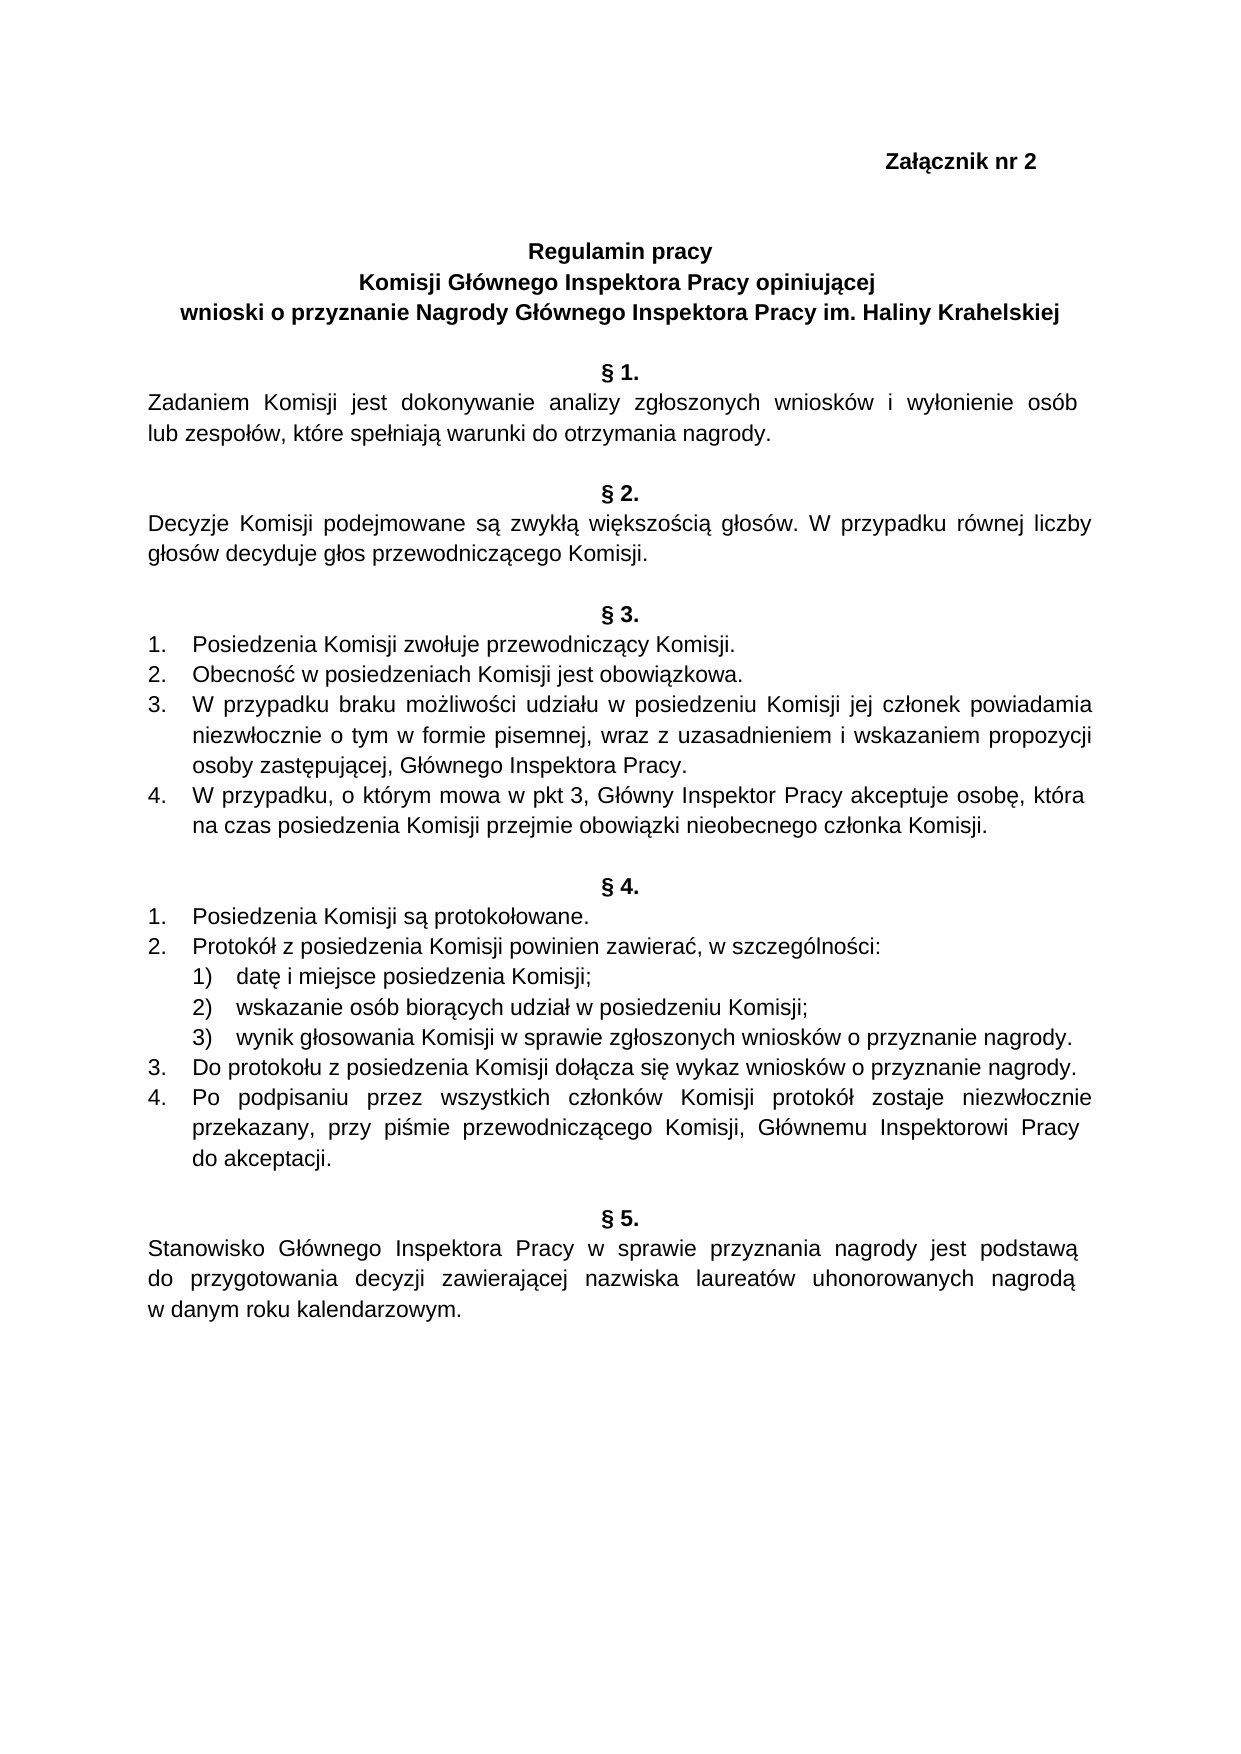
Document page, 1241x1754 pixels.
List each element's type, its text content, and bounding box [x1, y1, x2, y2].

list W przypadku, o którym mowa w pkt 3, Główny Inspektor Pracy akceptuje osobę, która na czas posiedzenia Komisji przejmie obowiązki nieobecnego członka Komisji. [148, 782, 1093, 838]
list Zadaniem Komisji jest dokonywanie analizy zgłoszonych wniosków i wyłonienie osób lub zespołów, które spełniają warunki do otrzymania nagrody. [148, 389, 1093, 446]
text Komisji Głównego Inspektora Pracy opiniującej wnioski o przyznanie Nagrody Głównego Inspektora Pracy im. Haliny Krahelskiej [148, 268, 1093, 325]
list W przypadku braku możliwości udziału w posiedzeniu Komisji jej członek powiadamia niezwłocznie o tym w formie pisemnej, wraz z uzasadnieniem i wskazaniem propozycji osoby zastępującej, Głównego Inspektora Pracy. [148, 691, 1093, 778]
text Regulamin pracy [148, 238, 1093, 264]
list wynik głosowania Komisji w sprawie zgłoszonych wniosków o przyznanie nagrody. [192, 1024, 1093, 1050]
list Obecność w posiedzeniach Komisji jest obowiązkowa. [148, 661, 1093, 687]
list § 4. [148, 873, 1093, 899]
text Załącznik nr 2 [811, 148, 1093, 174]
list Protokół z posiedzenia Komisji powinien zawierać, w szczególności: [148, 933, 1093, 959]
list Decyzje Komisji podejmowane są zwykłą większością głosów. W przypadku równej liczby głosów decyduje głos przewodniczącego Komisji. [148, 510, 1093, 567]
list § 5. [148, 1205, 1093, 1231]
list Posiedzenia Komisji są protokołowane. [148, 903, 1093, 929]
list datę i miejsce posiedzenia Komisji; [192, 963, 1093, 989]
list Stanowisko Głównego Inspektora Pracy w sprawie przyznania nagrody jest podstawą do przygotowania decyzji zawierającej nazwiska laureatów uhonorowanych nagrodą w danym roku kalendarzowym. [148, 1235, 1093, 1322]
list wskazanie osób biorących udział w posiedzeniu Komisji; [192, 993, 1093, 1020]
list Po podpisaniu przez wszystkich członków Komisji protokół zostaje niezwłocznie przekazany, przy piśmie przewodniczącego Komisji, Głównemu Inspektorowi Pracy do akceptacji. [148, 1084, 1093, 1171]
list Do protokołu z posiedzenia Komisji dołącza się wykaz wniosków o przyznanie nagrody. [148, 1054, 1093, 1080]
list § 1. [148, 359, 1093, 385]
list § 3. [148, 601, 1093, 627]
list Posiedzenia Komisji zwołuje przewodniczący Komisji. [148, 631, 1093, 657]
list § 2. [148, 480, 1093, 506]
